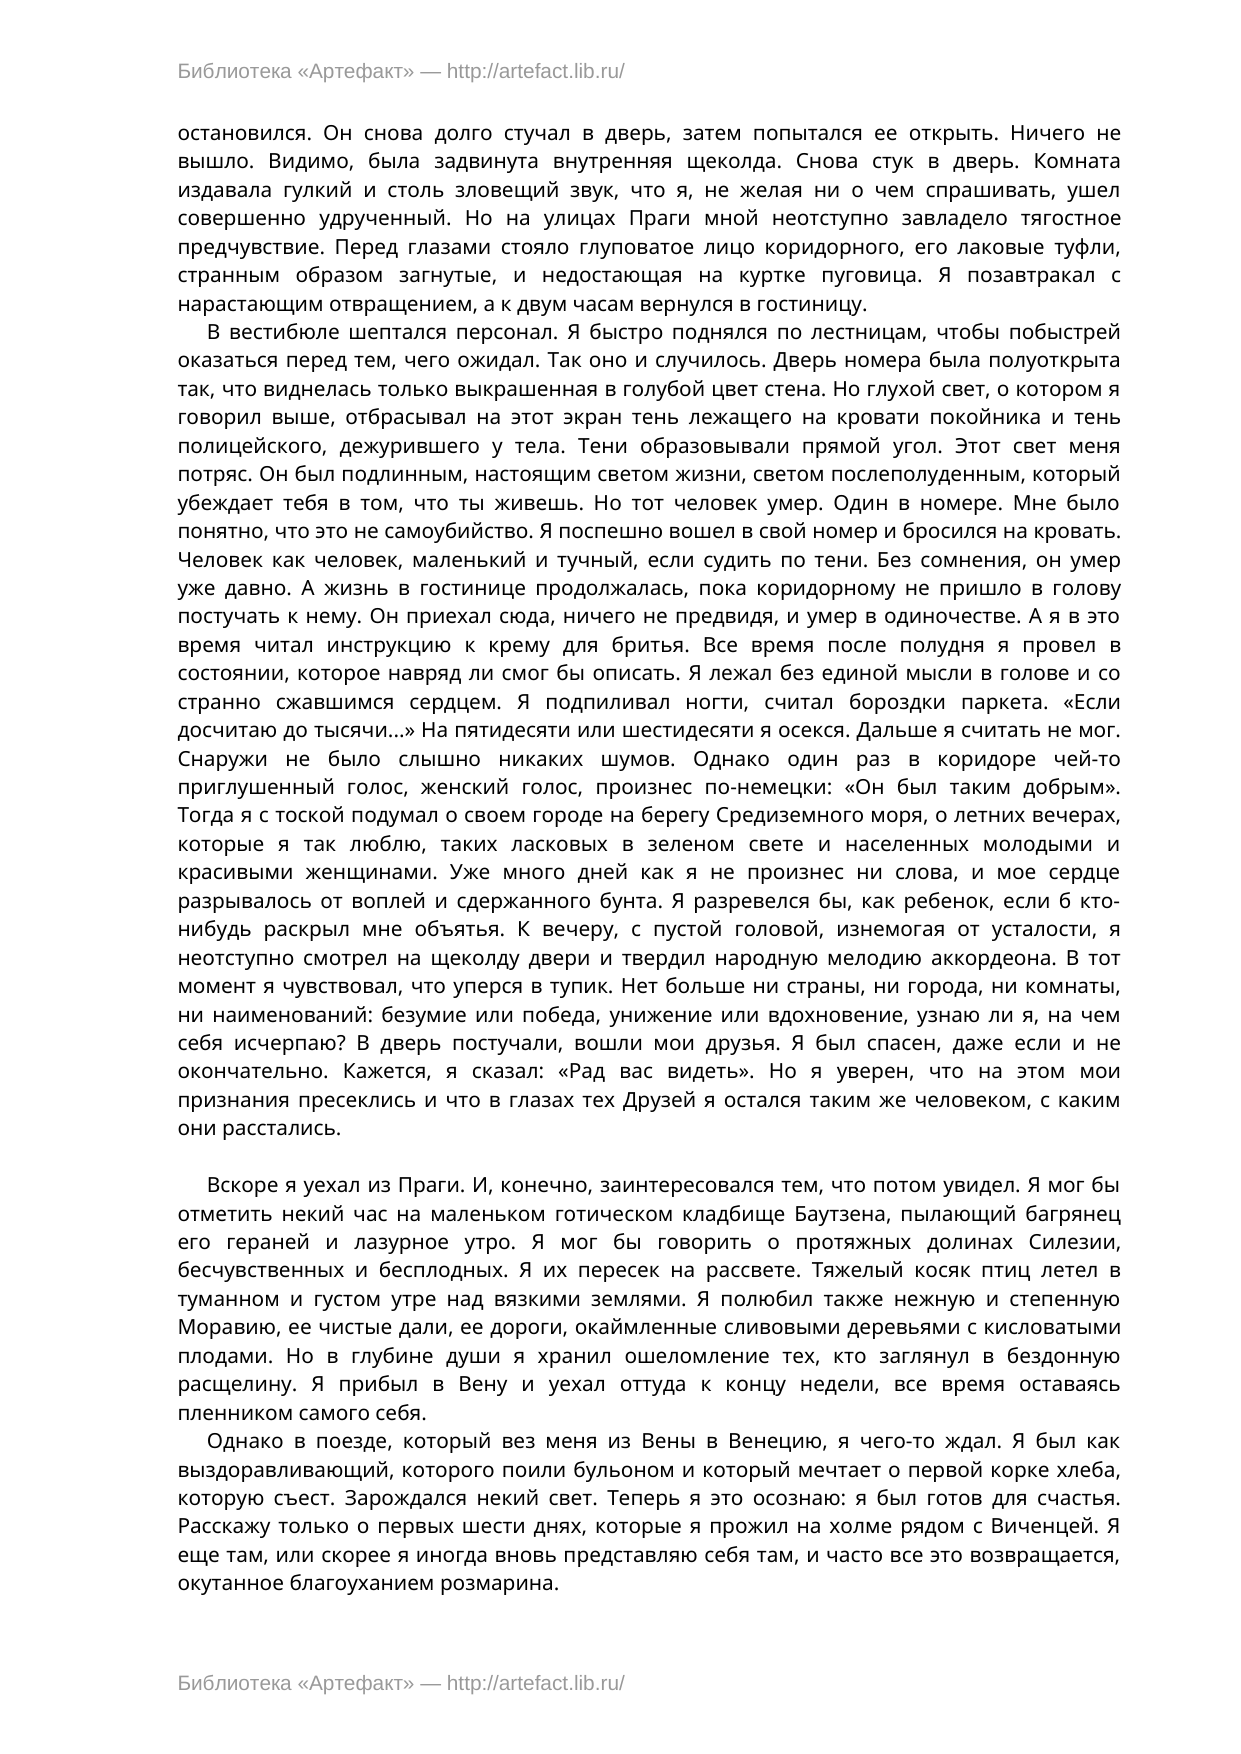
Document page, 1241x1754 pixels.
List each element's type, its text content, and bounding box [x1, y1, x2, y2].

text В вестибюле шептался персонал. Я быстро поднялся по лестницам, чтобы побыстрей оказаться перед тем, чего ожидал. Так оно и случилось. Дверь номера была полуоткрыта так, что виднелась только выкрашенная в голубой цвет стена. Но глухой свет, о котором я говорил выше, отбрасывал на этот экран тень лежащего на кровати покойника и тень полицейского, дежурившего у тела. Тени образовывали прямой угол. Этот свет меня потряс. Он был подлинным, настоящим светом жизни, светом послеполуденным, который убеждает тебя в том, что ты живешь. Но тот человек умер. Один в номере. Мне было понятно, что это не самоубийство. Я поспешно вошел в свой номер и бросился на кровать. Человек как человек, маленький и тучный, если судить по тени. Без сомнения, он умер уже давно. А жизнь в гостинице продолжалась, пока коридорному не пришло в голову постучать к нему. Он приехал сюда, ничего не предвидя, и умер в одиночестве. А я в это время читал инструкцию к крему для бритья. Все время после полудня я провел в состоянии, которое навряд ли смог бы описать. Я лежал без единой мысли в голове и со странно сжавшимся сердцем. Я подпиливал ногти, считал бороздки паркета. «Если досчитаю до тысячи...» На пятидесяти или шестидесяти я осекся. Дальше я считать не мог. Снаружи не было слышно никаких шумов. Однако один раз в коридоре чей-то приглушенный голос, женский голос, произнес по-немецки: «Он был таким добрым». Тогда я с тоской подумал о своем городе на берегу Средиземного моря, о летних вечерах, которые я так люблю, таких ласковых в зеленом свете и населенных молодыми и красивыми женщинами. Уже много дней как я не произнес ни слова, и мое сердце разрывалось от воплей и сдержанного бунта. Я разревелся бы, как ребенок, если б кто-нибудь раскрыл мне объятья. К вечеру, с пустой головой, изнемогая от усталости, я неотступно смотрел на щеколду двери и твердил народную мелодию аккордеона. В тот момент я чувствовал, что уперся в тупик. Нет больше ни страны, ни города, ни комнаты, ни наименований: безумие или победа, унижение или вдохновение, узнаю ли я, на чем себя исчерпаю? В дверь постучали, вошли мои друзья. Я был спасен, даже если и не окончательно. Кажется, я сказал: «Рад вас видеть». Но я уверен, что на этом мои признания пресеклись и что в глазах тех Друзей я остался таким же человеком, с каким они расстались. [177, 317, 1122, 1142]
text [177, 118, 1122, 317]
text Однако в поезде, который вез меня из Вены в Венецию, я чего-то ждал. Я был как выздоравливающий, которого поили бульоном и который мечтает о первой корке хлеба, которую съест. Зарождался некий свет. Теперь я это осознаю: я был готов для счастья. Расскажу только о первых шести днях, которые я прожил на холме рядом с Виченцей. Я еще там, или скорее я иногда вновь представляю себя там, и часто все это возвращается, окутанное благоуханием розмарина. [177, 1426, 1122, 1597]
text Вскоре я уехал из Праги. И, конечно, заинтересовался тем, что потом увидел. Я мог бы отметить некий час на маленьком готическом кладбище Баутзена, пылающий багрянец его гераней и лазурное утро. Я мог бы говорить о протяжных долинах Силезии, бесчувственных и бесплодных. Я их пересек на рассвете. Тяжелый косяк птиц летел в туманном и густом утре над вязкими землями. Я полюбил также нежную и степенную Моравию, ее чистые дали, ее дороги, окаймленные сливовыми деревьями с кисловатыми плодами. Но в глубине души я хранил ошеломление тех, кто заглянул в бездонную расщелину. Я прибыл в Вену и уехал оттуда к концу недели, все время оставаясь пленником самого себя. [177, 1170, 1122, 1426]
